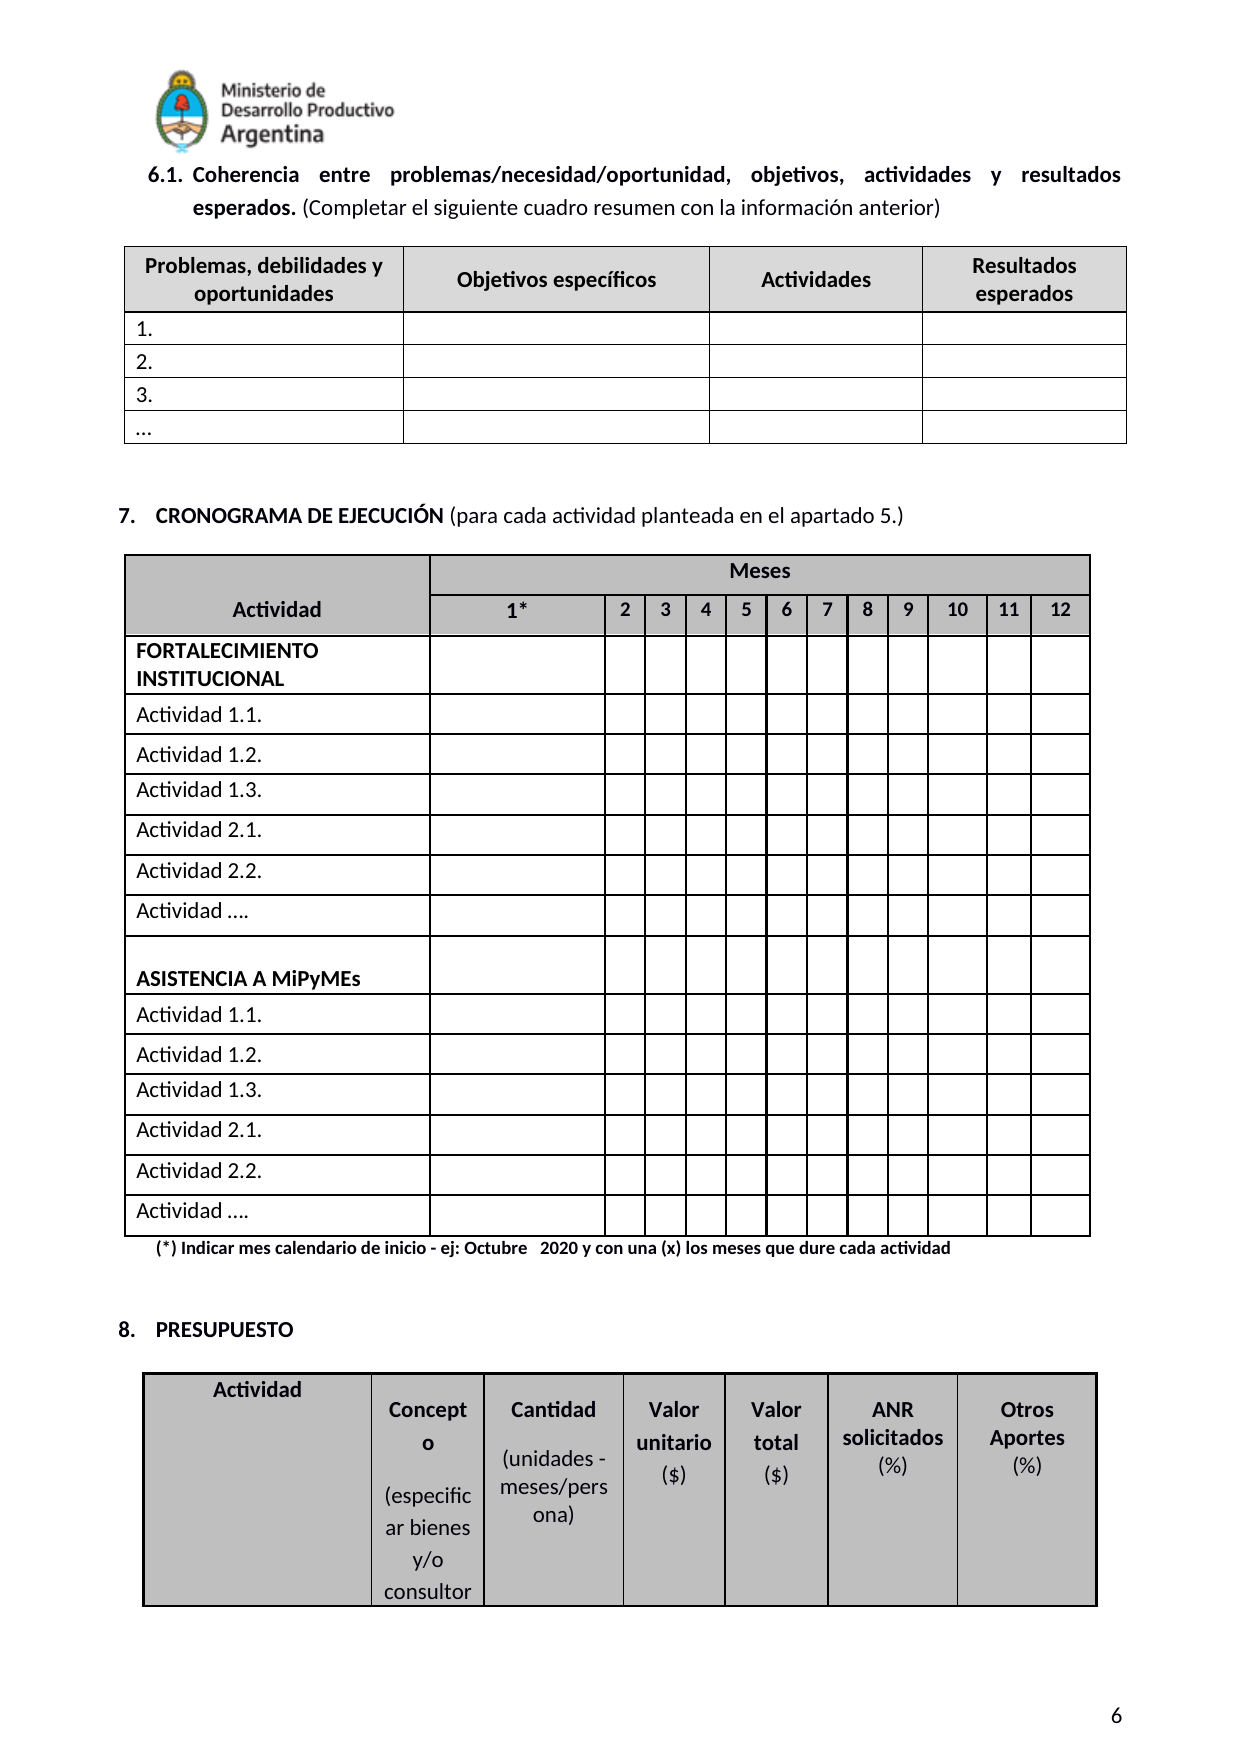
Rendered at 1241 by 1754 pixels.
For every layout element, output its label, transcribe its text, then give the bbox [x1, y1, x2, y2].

table_cell [1032, 816, 1089, 854]
table_cell [988, 775, 1030, 813]
table_cell [727, 816, 765, 854]
table_header Objetivos específicos [404, 247, 709, 311]
table_cell [710, 378, 922, 410]
table_cell [768, 856, 806, 894]
table_cell [431, 735, 604, 773]
table_cell 3 [646, 596, 685, 634]
table_cell [687, 695, 725, 733]
table_cell [606, 1075, 644, 1113]
table_cell [808, 1116, 846, 1154]
table_cell [606, 775, 644, 813]
table_cell [606, 995, 644, 1033]
table_cell [768, 1116, 806, 1154]
table_cell [988, 695, 1030, 733]
table_cell [988, 1116, 1030, 1154]
table_cell [1032, 1035, 1089, 1073]
table_cell [646, 995, 685, 1033]
table_cell 12 [1032, 596, 1089, 634]
table_cell [710, 313, 922, 344]
table_cell [808, 995, 846, 1033]
table_cell [768, 896, 806, 934]
table_cell [431, 937, 604, 993]
table_cell [404, 378, 709, 410]
table_cell [768, 1075, 806, 1113]
table_header Concepto (especificar bienes y/o consultorías) [372, 1375, 483, 1605]
table_cell [988, 637, 1030, 693]
table_cell [1032, 695, 1089, 733]
table_cell [431, 1196, 604, 1234]
table_cell [988, 1156, 1030, 1194]
table_cell Actividad 2.2. [126, 856, 429, 894]
table_cell [1032, 1116, 1089, 1154]
table_cell [849, 937, 887, 993]
table_cell [727, 995, 765, 1033]
table_cell [923, 411, 1126, 443]
table_cell [889, 1156, 927, 1194]
table_cell [988, 995, 1030, 1033]
table_cell 11 [988, 596, 1030, 634]
table_cell [606, 1156, 644, 1194]
text (*) Indicar mes calendario de inicio - ej: Octubre 2020 y con una (x) los meses que dure cada actividad [156, 1237, 1122, 1259]
table_cell [404, 313, 709, 344]
table_cell [889, 1075, 927, 1113]
table_cell [431, 695, 604, 733]
table_cell 9 [889, 596, 927, 634]
table_cell [687, 1075, 725, 1113]
table_cell [889, 1196, 927, 1234]
table_cell [929, 937, 986, 993]
table_cell [808, 1075, 846, 1113]
table_cell … [125, 411, 403, 443]
table_cell [849, 995, 887, 1033]
table_cell [923, 378, 1126, 410]
table_header Actividad [126, 556, 429, 634]
table_cell [849, 1156, 887, 1194]
table_cell [727, 1075, 765, 1113]
table_cell [889, 1116, 927, 1154]
table_cell [768, 637, 806, 693]
table_cell [889, 896, 927, 934]
table_cell [727, 1035, 765, 1073]
table_cell [849, 1075, 887, 1113]
table_cell [849, 896, 887, 934]
table_cell [929, 896, 986, 934]
table_cell [808, 856, 846, 894]
table_cell [687, 1035, 725, 1073]
table_cell [646, 1196, 685, 1234]
table_cell [988, 1196, 1030, 1234]
table_header Otros Aportes (%) [958, 1375, 1095, 1605]
table_cell [929, 1116, 986, 1154]
table_cell [606, 1196, 644, 1234]
table_cell [687, 856, 725, 894]
list PRESUPUESTO [118, 1316, 1122, 1343]
table_cell [768, 1196, 806, 1234]
table_cell [1032, 896, 1089, 934]
table_cell [929, 775, 986, 813]
picture [118, 58, 423, 161]
table_cell [808, 695, 846, 733]
table_cell 2 [606, 596, 644, 634]
table_cell [606, 856, 644, 894]
table_header Valor total ($) [726, 1375, 827, 1605]
table_cell [431, 1075, 604, 1113]
table_cell [646, 1075, 685, 1113]
table_cell [768, 775, 806, 813]
table_cell [808, 1156, 846, 1194]
table_cell [923, 313, 1126, 344]
table_cell [687, 775, 725, 813]
table_cell [849, 695, 887, 733]
table_cell Actividad 2.1. [126, 1116, 429, 1154]
table_cell 7 [808, 596, 846, 634]
table_cell [988, 896, 1030, 934]
table_cell [988, 937, 1030, 993]
table_cell [929, 1156, 986, 1194]
table_cell [889, 1035, 927, 1073]
table_cell 5 [727, 596, 765, 634]
table_cell [727, 937, 765, 993]
table_cell [768, 816, 806, 854]
table_cell [808, 1035, 846, 1073]
table_cell [889, 637, 927, 693]
table_cell [404, 411, 709, 443]
table_cell [1032, 1075, 1089, 1113]
table_cell [1032, 937, 1042, 993]
table_cell Actividad …. [126, 896, 429, 934]
table_cell [849, 775, 887, 813]
table_header Cantidad (unidades - meses/persona) [485, 1375, 623, 1605]
table_cell [727, 856, 765, 894]
table_cell [1032, 735, 1089, 773]
table_cell [768, 995, 806, 1033]
table_header Meses [431, 556, 1089, 594]
table_cell [431, 995, 604, 1033]
table_cell [431, 816, 604, 854]
table_cell [889, 775, 927, 813]
table_cell [646, 856, 685, 894]
table_cell [1079, 937, 1089, 993]
table_cell [606, 816, 644, 854]
table_cell [687, 1116, 725, 1154]
table_cell [1032, 1196, 1089, 1234]
table_header Actividad [145, 1375, 371, 1605]
table_cell [431, 1035, 604, 1073]
table_header Resultados esperados [923, 247, 1126, 311]
table_header Actividades [710, 247, 922, 311]
table_cell [808, 735, 846, 773]
table_cell [431, 1156, 604, 1194]
table_cell [808, 637, 846, 693]
table_cell [889, 856, 927, 894]
table_cell [646, 735, 685, 773]
table_cell [687, 995, 725, 1033]
table_header Problemas, debilidades y oportunidades [125, 247, 403, 311]
table_cell 4 [687, 596, 725, 634]
table_cell [687, 896, 725, 934]
table_cell [988, 816, 1030, 854]
table_cell [889, 937, 927, 993]
table_cell [431, 1116, 604, 1154]
table_cell [646, 1156, 685, 1194]
table_cell [646, 1035, 685, 1073]
table_cell Actividad 2.1. [126, 816, 429, 854]
table_cell [606, 1116, 644, 1154]
table_cell [808, 816, 846, 854]
table_cell [849, 637, 887, 693]
table_cell [849, 1116, 887, 1154]
table_cell [768, 937, 806, 993]
table_cell [646, 896, 685, 934]
table_header ANR solicitados (%) [829, 1375, 957, 1605]
table_cell [988, 1075, 1030, 1113]
table_cell [646, 695, 685, 733]
table_cell [849, 856, 887, 894]
table_cell [1032, 1156, 1089, 1194]
table_cell [768, 1156, 806, 1194]
table_cell [727, 695, 765, 733]
table_cell [727, 1116, 765, 1154]
table_cell [988, 856, 1030, 894]
table_cell [929, 1035, 986, 1073]
table_cell [646, 816, 685, 854]
table_cell [1032, 856, 1089, 894]
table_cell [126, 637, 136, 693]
table_header Valor unitario ($) [624, 1375, 724, 1605]
table_cell [849, 735, 887, 773]
table_cell [929, 816, 986, 854]
table_cell [849, 816, 887, 854]
table_cell [929, 1075, 986, 1113]
table_cell [646, 937, 685, 993]
table_cell [727, 735, 765, 773]
table_cell [808, 937, 846, 993]
table_cell [889, 995, 927, 1033]
table_cell [646, 637, 685, 693]
table_cell [988, 735, 1030, 773]
table_cell [687, 637, 725, 693]
table_cell [929, 856, 986, 894]
table_cell [606, 637, 644, 693]
table_cell [710, 345, 922, 377]
table_cell [431, 637, 604, 693]
table_cell [808, 775, 846, 813]
table_cell 2. [125, 345, 403, 377]
table_cell [1032, 775, 1089, 813]
table_cell [404, 345, 709, 377]
table_cell [889, 735, 927, 773]
table_cell [431, 896, 604, 934]
table_cell [687, 735, 725, 773]
table_cell Actividad 1.2. [126, 1035, 429, 1073]
table_cell [1032, 995, 1089, 1033]
table_cell [808, 896, 846, 934]
table_cell [606, 735, 644, 773]
table_cell [687, 1156, 725, 1194]
table_cell [929, 995, 986, 1033]
table_cell Actividad 1.3. [126, 775, 429, 813]
table_cell [606, 1035, 644, 1073]
table_cell [929, 735, 986, 773]
table_cell [768, 735, 806, 773]
table_cell [710, 411, 922, 443]
table_cell [768, 695, 806, 733]
table_cell [606, 695, 644, 733]
table_cell Actividad 1.1. [126, 995, 429, 1033]
table_cell [889, 695, 927, 733]
table_cell 10 [929, 596, 986, 634]
list Coherencia entre problemas/necesidad/oportunidad, objetivos, actividades y resultados esperados. (Completar el siguiente cuadro resumen con la información anterior) [148, 161, 1122, 221]
table_cell [929, 637, 986, 693]
table_cell [889, 816, 927, 854]
table_cell 1. [125, 313, 403, 344]
table_cell [988, 1035, 1030, 1073]
table_cell [687, 937, 725, 993]
table_cell [768, 1035, 806, 1073]
table_cell 6 [768, 596, 806, 634]
table_cell [687, 816, 725, 854]
table_cell Actividad 1.1. [126, 695, 429, 733]
table_cell Actividad 1.3. [126, 1075, 429, 1113]
table_cell 1* [431, 596, 604, 634]
table_cell [646, 775, 685, 813]
table_cell [687, 1196, 725, 1234]
table_cell [646, 1116, 685, 1154]
table_cell [849, 1196, 887, 1234]
table_cell 3. [125, 378, 403, 410]
table_cell [929, 1196, 986, 1234]
table_cell [727, 896, 765, 934]
table_cell [929, 695, 986, 733]
table_cell [1032, 637, 1089, 693]
table_cell [923, 345, 1126, 377]
table_cell [808, 1196, 846, 1234]
table_cell [431, 856, 604, 894]
table_cell [431, 775, 604, 813]
table_cell [727, 1156, 765, 1194]
list CRONOGRAMA DE EJECUCIÓN (para cada actividad planteada en el apartado 5.) [118, 501, 1122, 529]
table_cell [727, 1196, 765, 1234]
table_cell 8 [849, 596, 887, 634]
table_cell [606, 937, 644, 993]
table_cell Actividad 1.2. [126, 735, 429, 773]
table_cell [727, 775, 765, 813]
table_cell Actividad …. [126, 1196, 429, 1234]
table_cell Actividad 2.2. [126, 1156, 429, 1194]
table_cell [606, 896, 644, 934]
table_cell [849, 1035, 887, 1073]
table_cell [727, 637, 765, 693]
